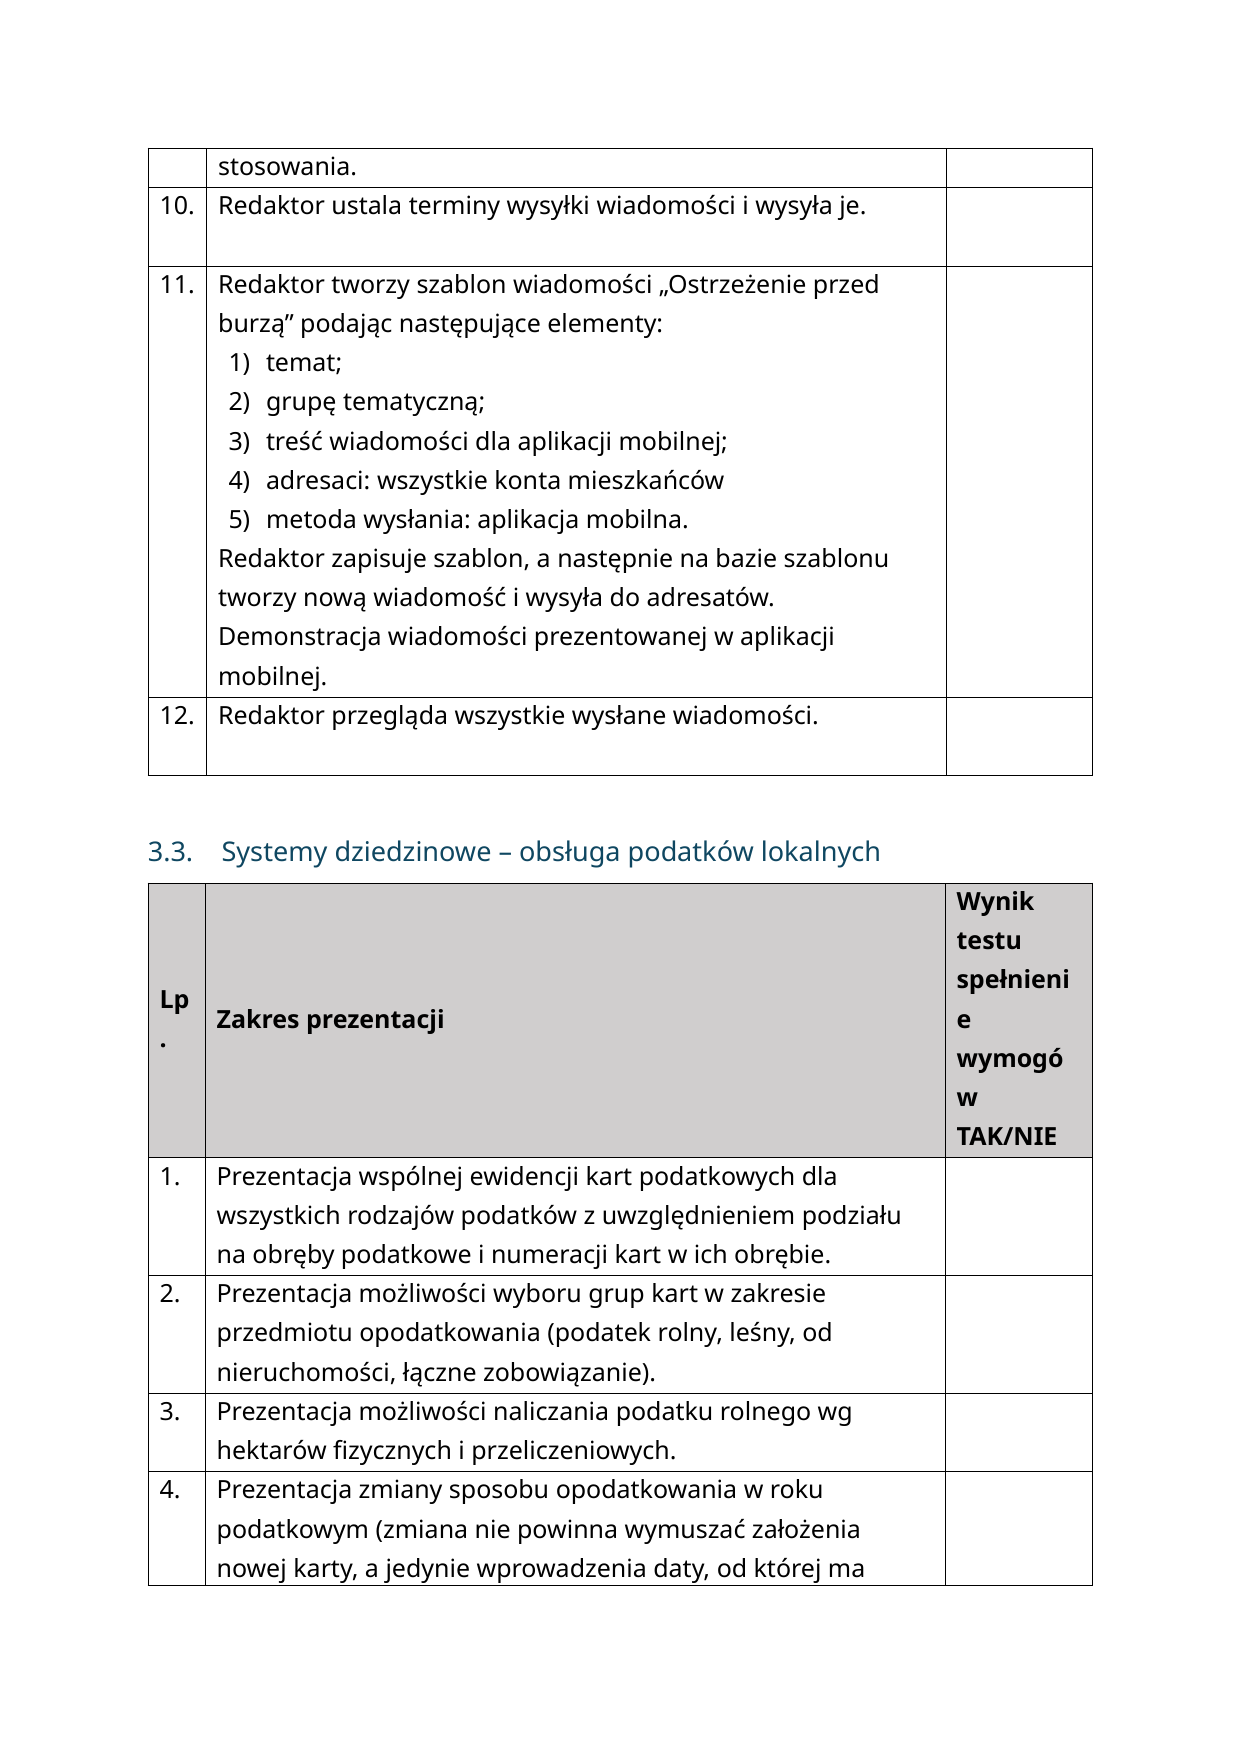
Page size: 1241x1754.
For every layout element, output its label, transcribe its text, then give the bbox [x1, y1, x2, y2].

table_cell Prezentacja możliwości wyboru grup kart w zakresie przedmiotu opodatkowania (podatek rolny, leśny, od nieruchomości, łączne zobowiązanie). [206, 1276, 945, 1392]
table_cell Redaktor przegląda wszystkie wysłane wiadomości. [207, 698, 946, 775]
table_header Lp. [149, 884, 205, 1157]
table_cell [149, 1394, 205, 1471]
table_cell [207, 149, 946, 187]
table_cell [149, 1276, 205, 1392]
table_cell [947, 267, 1092, 697]
table_cell [946, 1472, 1092, 1584]
table_cell [947, 149, 1092, 187]
table_cell Prezentacja wspólnej ewidencji kart podatkowych dla wszystkich rodzajów podatków z uwzględnieniem podziału na obręby podatkowe i numeracji kart w ich obrębie. [206, 1158, 945, 1275]
table_cell [946, 1276, 1092, 1392]
table_cell [149, 1472, 205, 1584]
subtitle Systemy dziedzinowe – obsługa podatków lokalnych [148, 832, 1093, 869]
table_cell [149, 267, 206, 697]
table_cell [947, 698, 1092, 775]
table_header Zakres prezentacji [206, 884, 945, 1157]
table_cell [149, 149, 206, 187]
table_cell [947, 188, 1092, 266]
table_cell [149, 188, 206, 266]
table_cell Redaktor tworzy szablon wiadomości „Ostrzeżenie przed burzą” podając następujące elementy: temat; grupę tematyczną; treść wiadomości dla aplikacji mobilnej; adresaci: wszystkie konta mieszkańców metoda wysłania: aplikacja mobilna. Redaktor zapisuje szablon, a następnie na bazie szablonu tworzy nową wiadomość i wysyła do adresatów. Demonstracja wiadomości prezentowanej w aplikacji mobilnej. [207, 267, 946, 697]
table_cell [149, 1158, 205, 1275]
table_header Wynik testu spełnienie wymogów TAK/NIE [946, 884, 1092, 1157]
table_cell [946, 1394, 1092, 1471]
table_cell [206, 1472, 945, 1584]
table_cell [946, 1158, 1092, 1275]
table_cell Prezentacja możliwości naliczania podatku rolnego wg hektarów fizycznych i przeliczeniowych. [206, 1394, 945, 1471]
table_cell [149, 698, 206, 775]
table_cell Redaktor ustala terminy wysyłki wiadomości i wysyła je. [207, 188, 946, 266]
